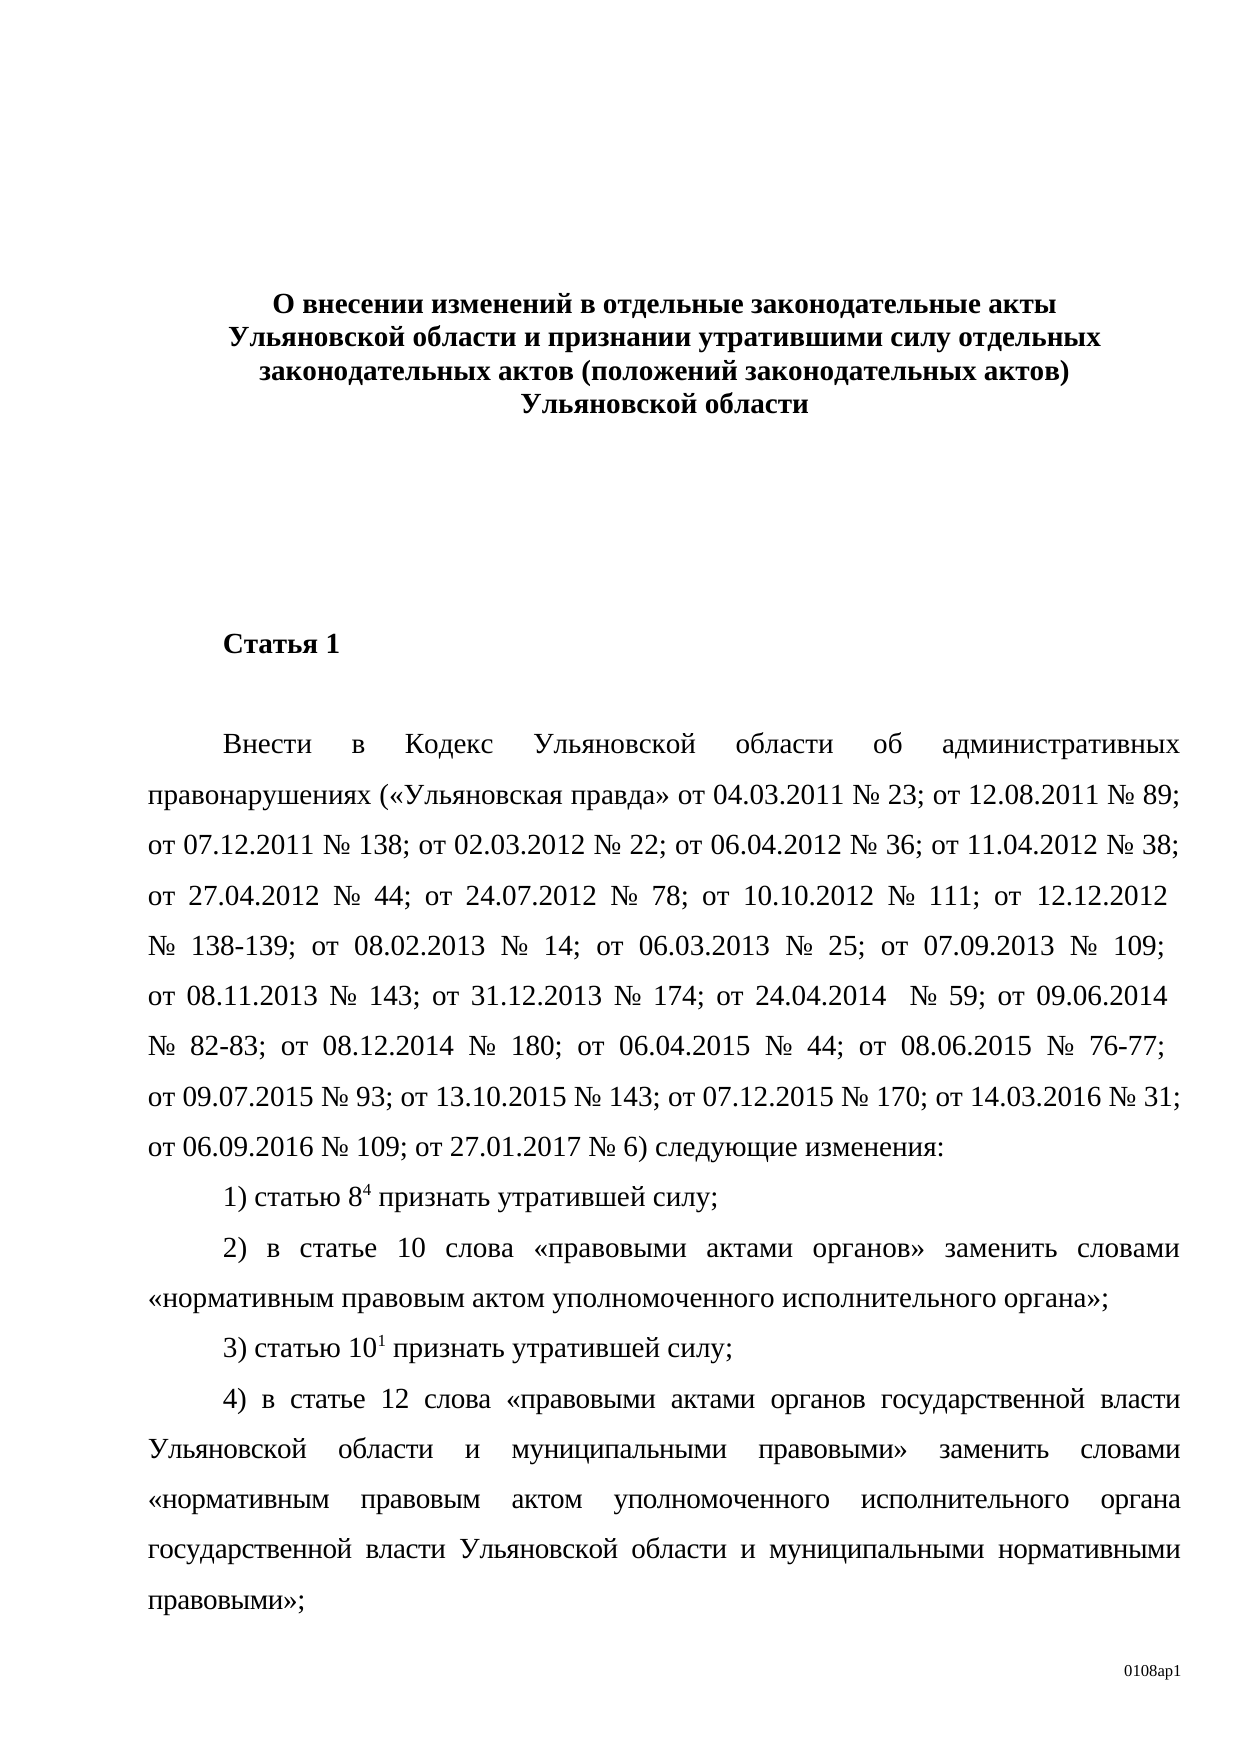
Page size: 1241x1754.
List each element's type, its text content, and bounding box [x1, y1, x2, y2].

text 3) статью 101 признать утратившей силу; [148, 1330, 1181, 1364]
text Статья 1 [148, 626, 1181, 659]
text 4) в статье 12 слова «правовыми актами органов государственной власти Ульяновской области и муниципальными правовыми» заменить словами «нормативным правовым актом уполномоченного исполнительного органа государственной власти Ульяновской области и муниципальными нормативными правовыми»; [148, 1381, 1181, 1616]
text 1) статью 84 признать утратившей силу; [148, 1179, 1181, 1213]
title Ульяновской области [148, 386, 1181, 420]
text 2) в статье 10 слова «правовыми актами органов» заменить словами «нормативным правовым актом уполномоченного исполнительного органа»; [148, 1230, 1181, 1314]
title О внесении изменений в отдельные законодательные акты Ульяновской области и признании утратившими силу отдельных законодательных актов (положений законодательных актов) [148, 286, 1181, 386]
text Внести в Кодекс Ульяновской области об административных правонарушениях («Ульяновская правда» от 04.03.2011 № 23; от 12.08.2011 № 89; от 07.12.2011 № 138; от 02.03.2012 № 22; от 06.04.2012 № 36; от 11.04.2012 № 38; от 27.04.2012 № 44; от 24.07.2012 № 78; от 10.10.2012 № 111; от 12.12.2012 № 138-139; от 08.02.2013 № 14; от 06.03.2013 № 25; от 07.09.2013 № 109; от 08.11.2013 № 143; от 31.12.2013 № 174; от 24.04.2014 № 59; от 09.06.2014 № 82-83; от 08.12.2014 № 180; от 06.04.2015 № 44; от 08.06.2015 № 76-77; от 09.07.2015 № 93; от 13.10.2015 № 143; от 07.12.2015 № 170; от 14.03.2016 № 31; от 06.09.2016 № 109; от 27.01.2017 № 6) следующие изменения: [148, 727, 1181, 1163]
